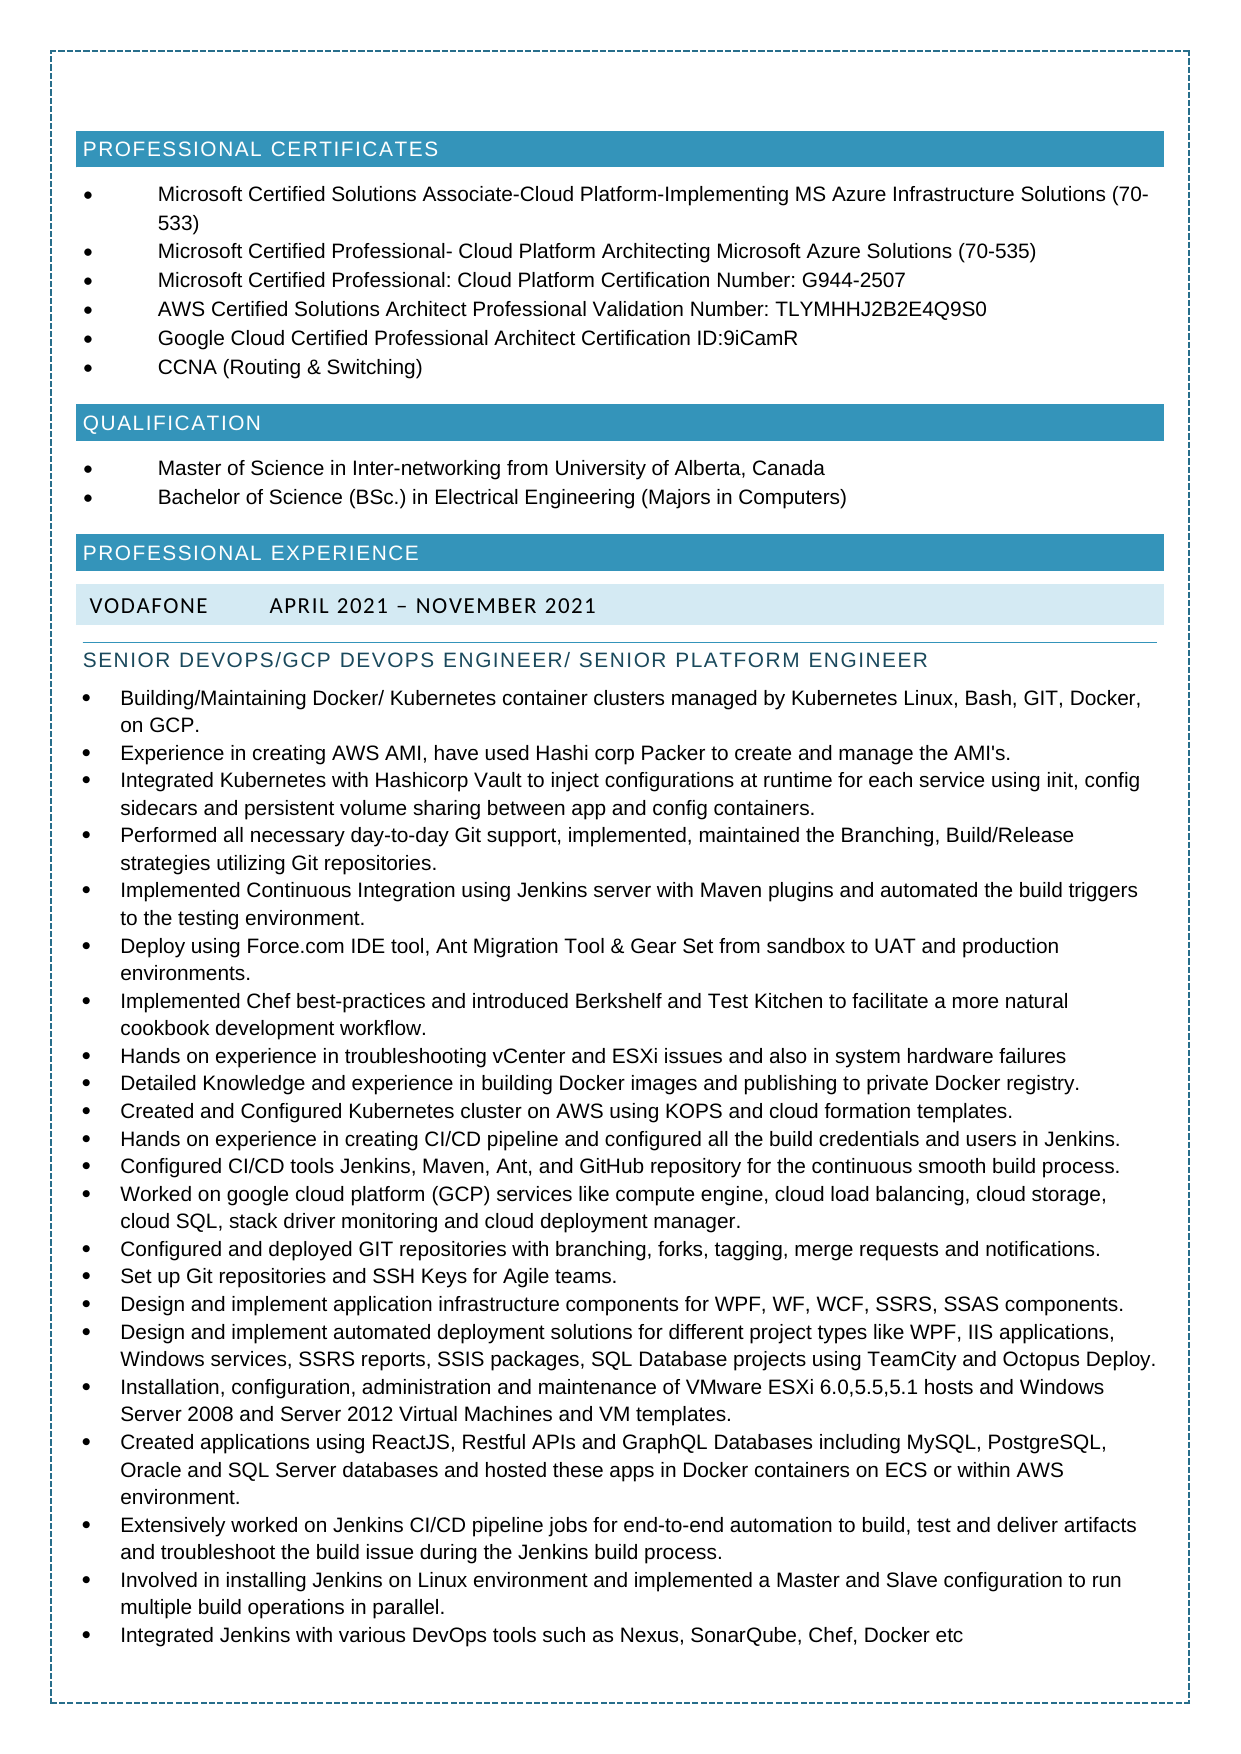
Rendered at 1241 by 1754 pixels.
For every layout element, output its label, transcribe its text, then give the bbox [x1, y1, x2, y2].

list Implemented Chef best-practices and introduced Berkshelf and Test Kitchen to facilitate a more natural cookbook development workflow. [83, 988, 1157, 1040]
list Set up Git repositories and SSH Keys for Agile teams. [83, 1264, 1157, 1288]
list Installation, configuration, administration and maintenance of VMware ESXi 6.0,5.5,5.1 hosts and Windows Server 2008 and Server 2012 Virtual Machines and VM templates. [83, 1375, 1157, 1426]
list Performed all necessary day-to-day Git support, implemented, maintained the Branching, Build/Release strategies utilizing Git repositories. [83, 823, 1157, 875]
list Experience in creating AWS AMI, have used Hashi corp Packer to create and manage the AMI's. [83, 741, 1157, 764]
list Deploy using Force.com IDE tool, Ant Migration Tool & Gear Set from sandbox to UAT and production environments. [83, 933, 1157, 985]
list Building/Maintaining Docker/ Kubernetes container clusters managed by Kubernetes Linux, Bash, GIT, Docker, on GCP. [83, 685, 1157, 737]
list Integrated Kubernetes with Hashicorp Vault to inject configurations at runtime for each service using init, config sidecars and persistent volume sharing between app and config containers. [83, 768, 1157, 820]
list Master of Science in Inter-networking from University of Alberta, Canada [83, 455, 1157, 480]
list Configured CI/CD tools Jenkins, Maven, Ant, and GitHub repository for the continuous smooth build process. [83, 1154, 1157, 1178]
list Implemented Continuous Integration using Jenkins server with Maven plugins and automated the build triggers to the testing environment. [83, 878, 1157, 930]
list Hands on experience in creating CI/CD pipeline and configured all the build credentials and users in Jenkins. [83, 1126, 1157, 1151]
list Microsoft Certified Professional- Cloud Platform Architecting Microsoft Azure Solutions (70-535) [83, 238, 1157, 263]
list Configured and deployed GIT repositories with branching, forks, tagging, merge requests and notifications. [83, 1237, 1157, 1261]
list Microsoft Certified Solutions Associate-Cloud Platform-Implementing MS Azure Infrastructure Solutions (70-533) [83, 181, 1157, 234]
subtitle Qualification [83, 411, 1157, 435]
subtitle Vodafone April 2021 – November 2021 [83, 591, 1157, 619]
list Google Cloud Certified Professional Architect Certification ID:9iCamR [83, 325, 1157, 351]
list Created and Configured Kubernetes cluster on AWS using KOPS and cloud formation templates. [83, 1099, 1157, 1123]
list Worked on google cloud platform (GCP) services like compute engine, cloud load balancing, cloud storage, cloud SQL, stack driver monitoring and cloud deployment manager. [83, 1182, 1157, 1233]
list Extensively worked on Jenkins CI/CD pipeline jobs for end-to-end automation to build, test and deliver artifacts and troubleshoot the build issue during the Jenkins build process. [83, 1512, 1157, 1564]
subtitle Professional Certificates [83, 137, 1157, 161]
list AWS Certified Solutions Architect Professional Validation Number: TLYMHHJ2B2E4Q9S0 [83, 296, 1157, 322]
list Microsoft Certified Professional: Cloud Platform Certification Number: G944-2507 [83, 267, 1157, 292]
list Integrated Jenkins with various DevOps tools such as Nexus, SonarQube, Chef, Docker etc [83, 1623, 1157, 1647]
list Bachelor of Science (BSc.) in Electrical Engineering (Majors in Computers) [83, 484, 1157, 509]
subtitle Professional Experience [83, 540, 1157, 564]
list CCNA (Routing & Switching) [83, 354, 1157, 380]
list Detailed Knowledge and experience in building Docker images and publishing to private Docker registry. [83, 1071, 1157, 1095]
list Involved in installing Jenkins on Linux environment and implemented a Master and Slave configuration to run multiple build operations in parallel. [83, 1567, 1157, 1619]
subtitle Senior Devops/GCP Devops Engineer/ Senior Platform Engineer [83, 643, 1157, 671]
list Design and implement application infrastructure components for WPF, WF, WCF, SSRS, SSAS components. [83, 1292, 1157, 1316]
list Created applications using ReactJS, Restful APIs and GraphQL Databases including MySQL, PostgreSQL, Oracle and SQL Server databases and hosted these apps in Docker containers on ECS or within AWS environment. [83, 1430, 1157, 1509]
list Hands on experience in troubleshooting vCenter and ESXi issues and also in system hardware failures [83, 1044, 1157, 1068]
list Design and implement automated deployment solutions for different project types like WPF, IIS applications, Windows services, SSRS reports, SSIS packages, SQL Database projects using TeamCity and Octopus Deploy. [83, 1319, 1157, 1371]
